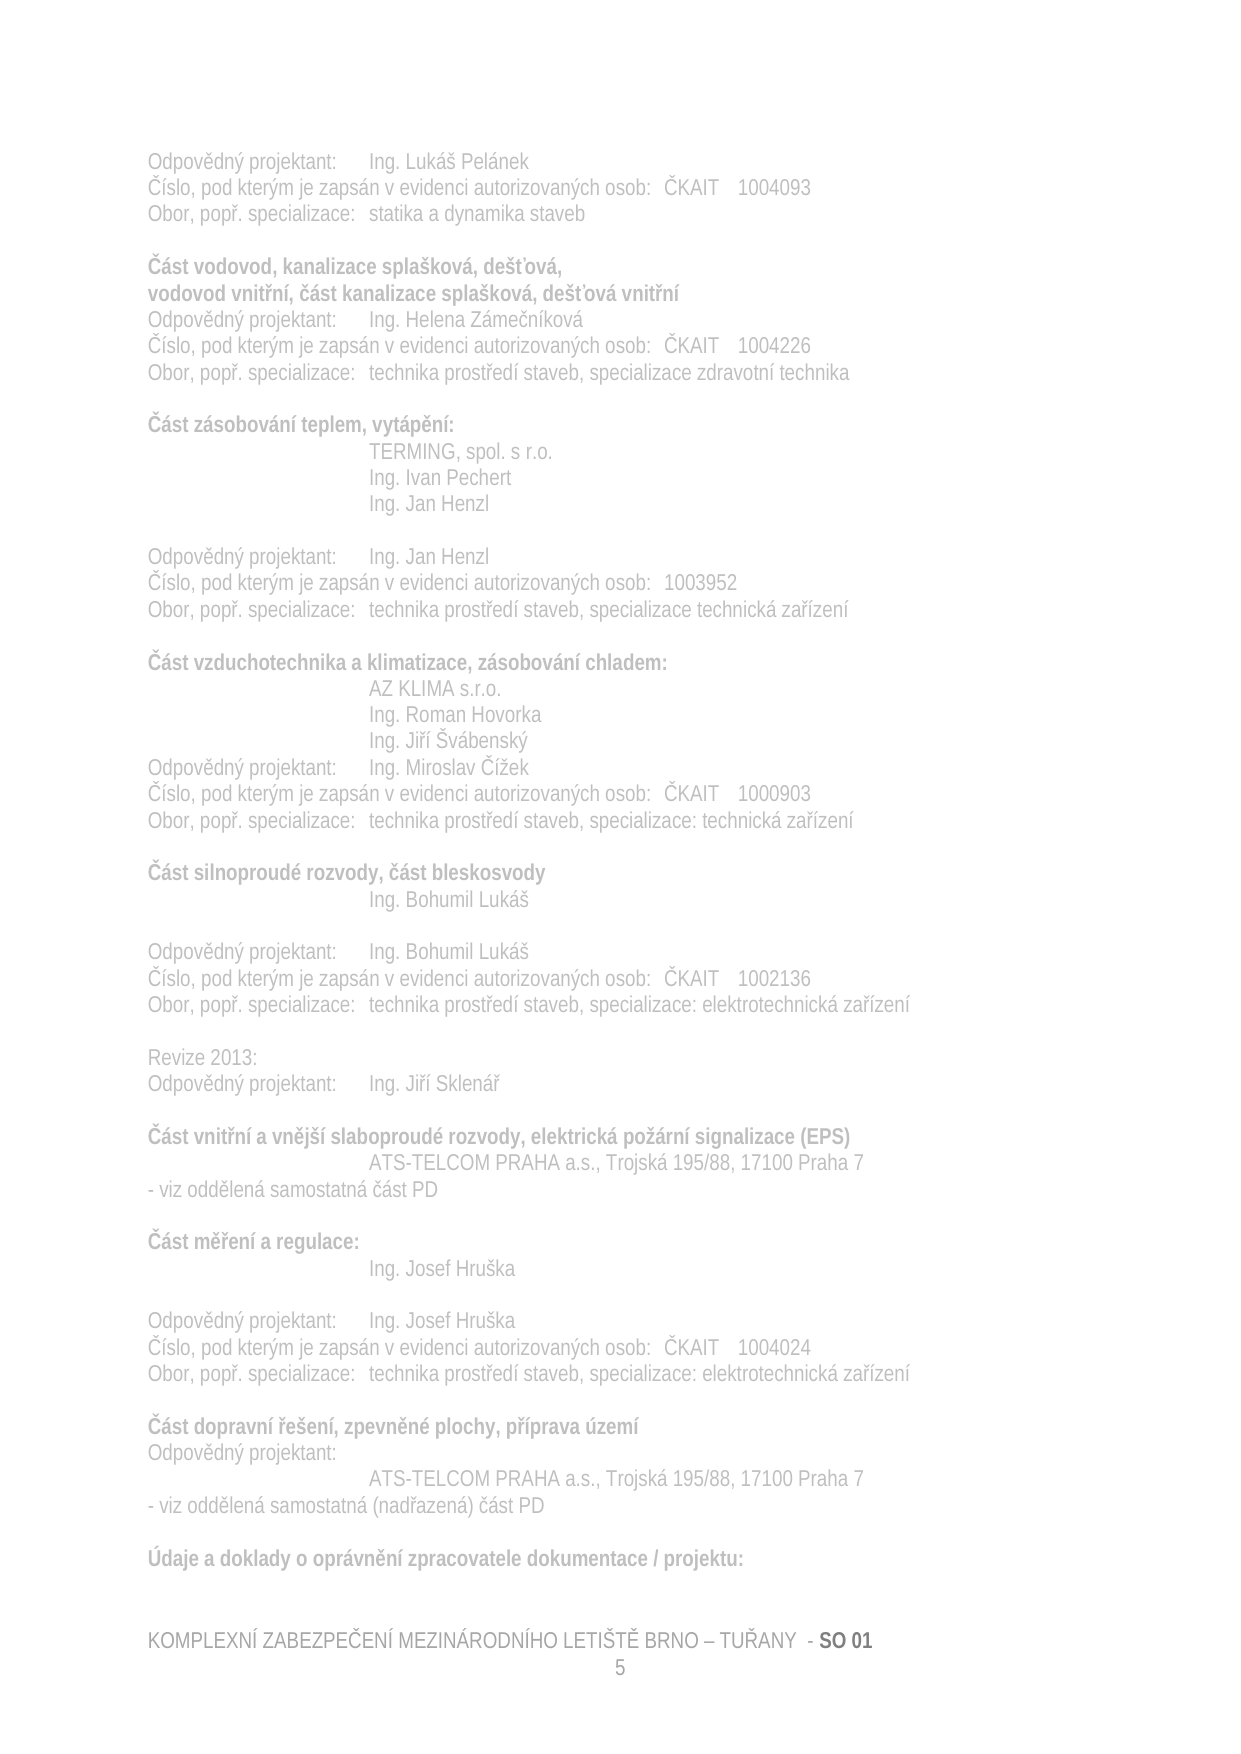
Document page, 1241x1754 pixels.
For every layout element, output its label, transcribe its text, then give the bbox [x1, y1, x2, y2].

text Část dopravní řešení, zpevněné plochy, příprava území [148, 1413, 1092, 1439]
text - viz oddělená samostatná (nadřazená) část PD [148, 1492, 1092, 1518]
text vodovod vnitřní, část kanalizace splašková, dešťová vnitřní [148, 279, 1092, 306]
text Číslo, pod kterým je zapsán v evidenci autorizovaných osob: ČKAIT 1002136 [148, 965, 1092, 991]
text Odpovědný projektant: Ing. Jan Henzl [148, 543, 1092, 569]
text Revize 2013: [148, 1044, 1092, 1070]
text Část vnitřní a vnější slaboproudé rozvody, elektrická požární signalizace (EPS) [148, 1123, 1092, 1149]
text Ing. Roman Hovorka [148, 701, 1092, 727]
text Číslo, pod kterým je zapsán v evidenci autorizovaných osob: ČKAIT 1004024 [148, 1334, 1092, 1360]
text Odpovědný projektant: Ing. Bohumil Lukáš [148, 938, 1092, 965]
text Část měření a regulace: [148, 1228, 1092, 1254]
text Odpovědný projektant: Ing. Lukáš Pelánek [148, 148, 1092, 174]
text Část vzduchotechnika a klimatizace, zásobování chladem: [148, 648, 1092, 675]
text Obor, popř. specializace: technika prostředí staveb, specializace: elektrotechnická zařízení [148, 991, 1092, 1017]
text Odpovědný projektant: Ing. Josef Hruška [148, 1307, 1092, 1334]
text Obor, popř. specializace: technika prostředí staveb, specializace: elektrotechnická zařízení [148, 1360, 1092, 1386]
text - viz oddělená samostatná část PD [148, 1176, 1092, 1202]
text Číslo, pod kterým je zapsán v evidenci autorizovaných osob: ČKAIT 1000903 [148, 780, 1092, 807]
text Odpovědný projektant: Ing. Helena Zámečníková [148, 306, 1092, 332]
text Ing. Bohumil Lukáš [148, 886, 1092, 912]
text Obor, popř. specializace: technika prostředí staveb, specializace technická zařízení [148, 596, 1092, 622]
text Číslo, pod kterým je zapsán v evidenci autorizovaných osob: ČKAIT 1004093 [148, 174, 1092, 200]
text AZ KLIMA s.r.o. [148, 675, 1092, 701]
text Odpovědný projektant: Ing. Jiří Sklenář [148, 1070, 1092, 1096]
text Obor, popř. specializace: technika prostředí staveb, specializace: technická zařízení [148, 807, 1092, 833]
text ATS-TELCOM PRAHA a.s., Trojská 195/88, 17100 Praha 7 [148, 1465, 1092, 1492]
text Obor, popř. specializace: technika prostředí staveb, specializace zdravotní technika [148, 358, 1092, 385]
text Část silnoproudé rozvody, část bleskosvody [148, 859, 1092, 886]
text Ing. Jiří Švábenský [148, 727, 1092, 754]
text Odpovědný projektant: [148, 1439, 1092, 1465]
text Ing. Josef Hruška [148, 1254, 1092, 1281]
text TERMING, spol. s r.o. [148, 438, 1092, 464]
text Ing. Ivan Pechert [148, 464, 1092, 490]
text Odpovědný projektant: Ing. Miroslav Čížek [148, 754, 1092, 780]
text Číslo, pod kterým je zapsán v evidenci autorizovaných osob: ČKAIT 1004226 [148, 332, 1092, 358]
text Část zásobování teplem, vytápění: [148, 411, 1092, 438]
text ATS-TELCOM PRAHA a.s., Trojská 195/88, 17100 Praha 7 [148, 1149, 1092, 1176]
text Ing. Jan Henzl [148, 490, 1092, 517]
text Číslo, pod kterým je zapsán v evidenci autorizovaných osob: 1003952 [148, 569, 1092, 596]
text Obor, popř. specializace: statika a dynamika staveb [148, 200, 1092, 227]
text Část vodovod, kanalizace splašková, dešťová, [148, 253, 1092, 279]
text Údaje a doklady o oprávnění zpracovatele dokumentace / projektu: [148, 1544, 1092, 1571]
